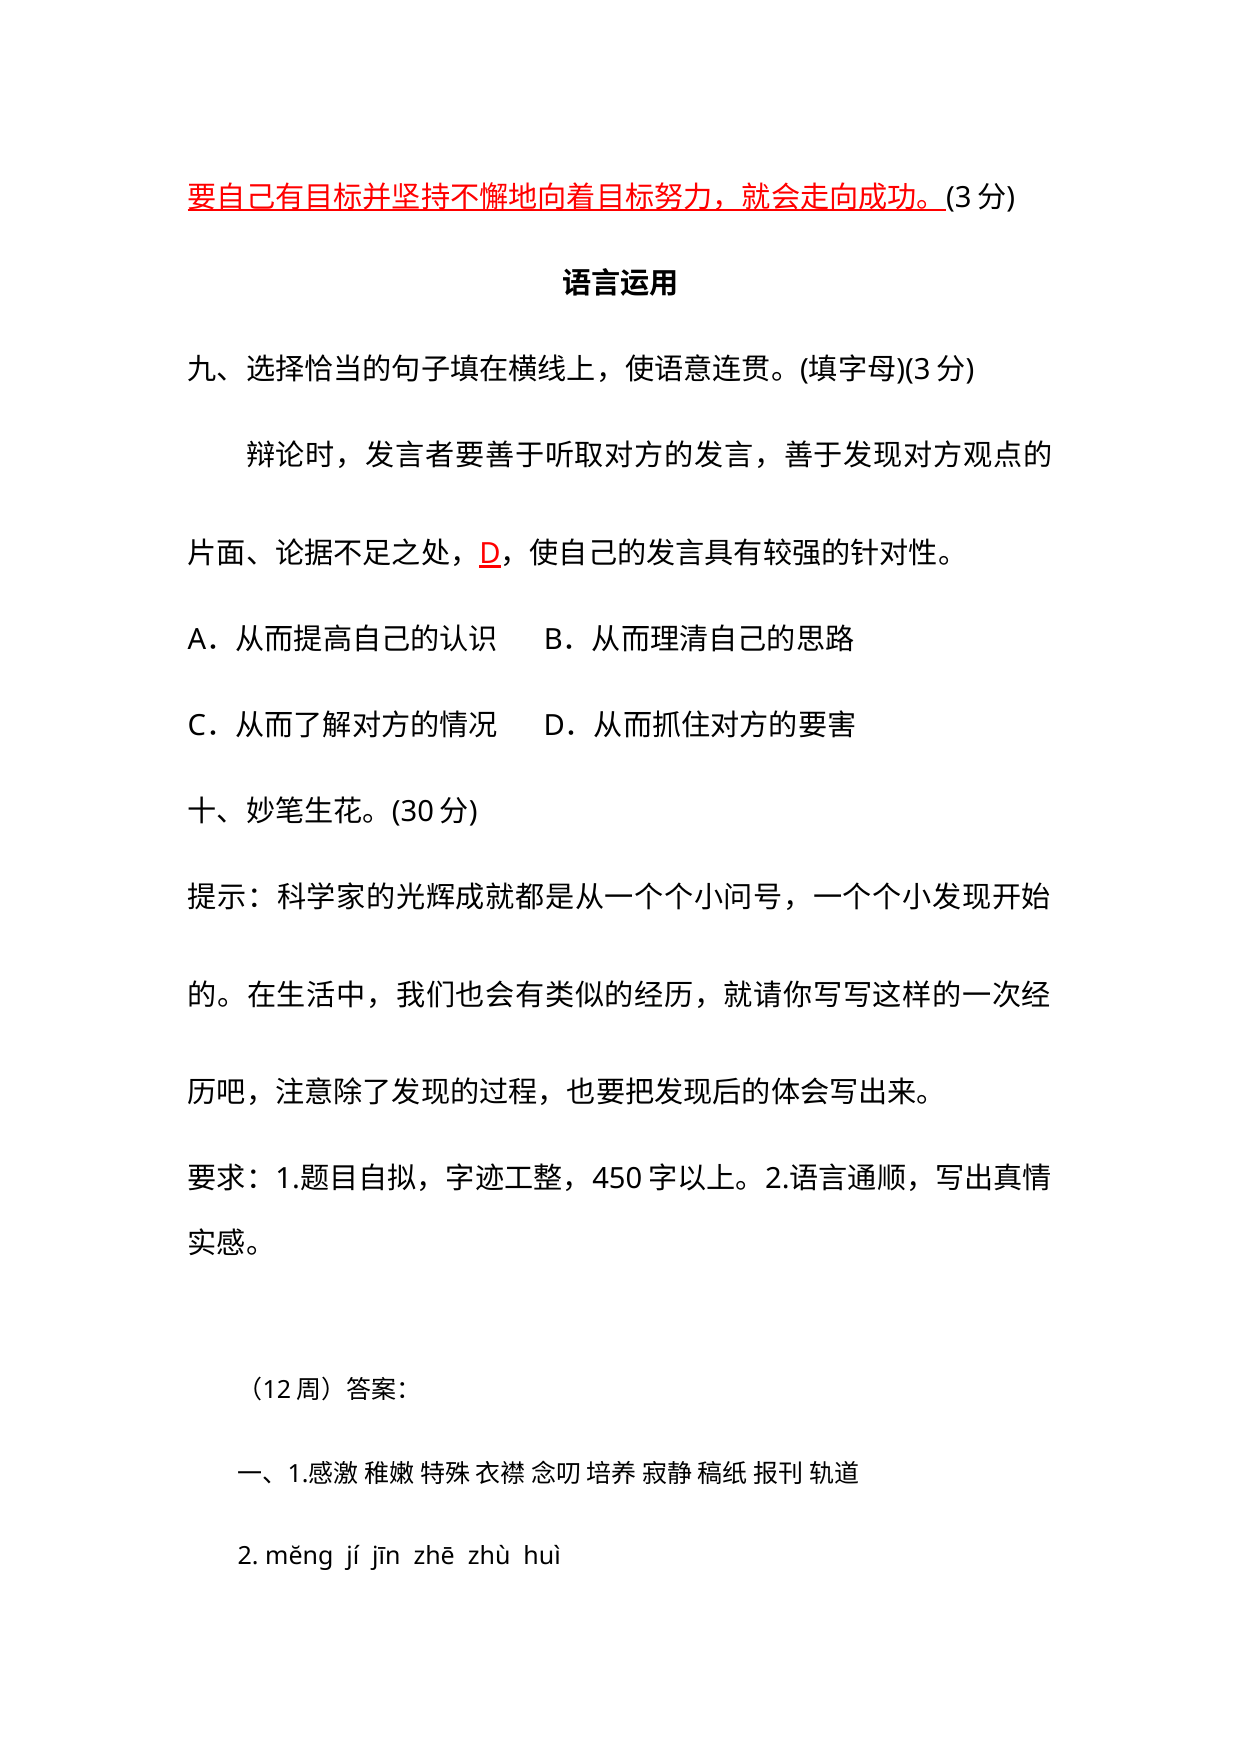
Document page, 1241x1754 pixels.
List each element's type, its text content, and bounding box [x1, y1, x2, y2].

text 十、妙笔生花。(30分) [187, 776, 1053, 841]
text 2. mĕng jí jīn zhē zhù huì [187, 1522, 1053, 1587]
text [187, 162, 1053, 227]
text C．从而了解对方的情况 D．从而抓住对方的要害 [187, 690, 1053, 755]
text 辩论时，发言者要善于听取对方的发言，善于发现对方观点的片面、论据不足之处，D，使自己的发言具有较强的针对性。 [187, 420, 1053, 583]
text 提示：科学家的光辉成就都是从一个个小问号，一个个小发现开始的。在生活中，我们也会有类似的经历，就请你写写这样的一次经历吧，注意除了发现的过程，也要把发现后的体会写出来。 [187, 862, 1053, 1122]
text 要求：1.题目自拟，字迹工整，450字以上。2.语言通顺，写出真情实感。 [187, 1144, 1053, 1274]
text 九、选择恰当的句子填在横线上，使语意连贯。(填字母)(3分) [187, 334, 1053, 399]
text 语言运用 [187, 248, 1053, 313]
text （12周）答案： [187, 1356, 1053, 1421]
text 一、1.感激 稚嫩 特殊 衣襟 念叨 培养 寂静 稿纸 报刊 轨道 [187, 1439, 1053, 1504]
text A．从而提高自己的认识 B．从而理清自己的思路 [187, 604, 1053, 669]
